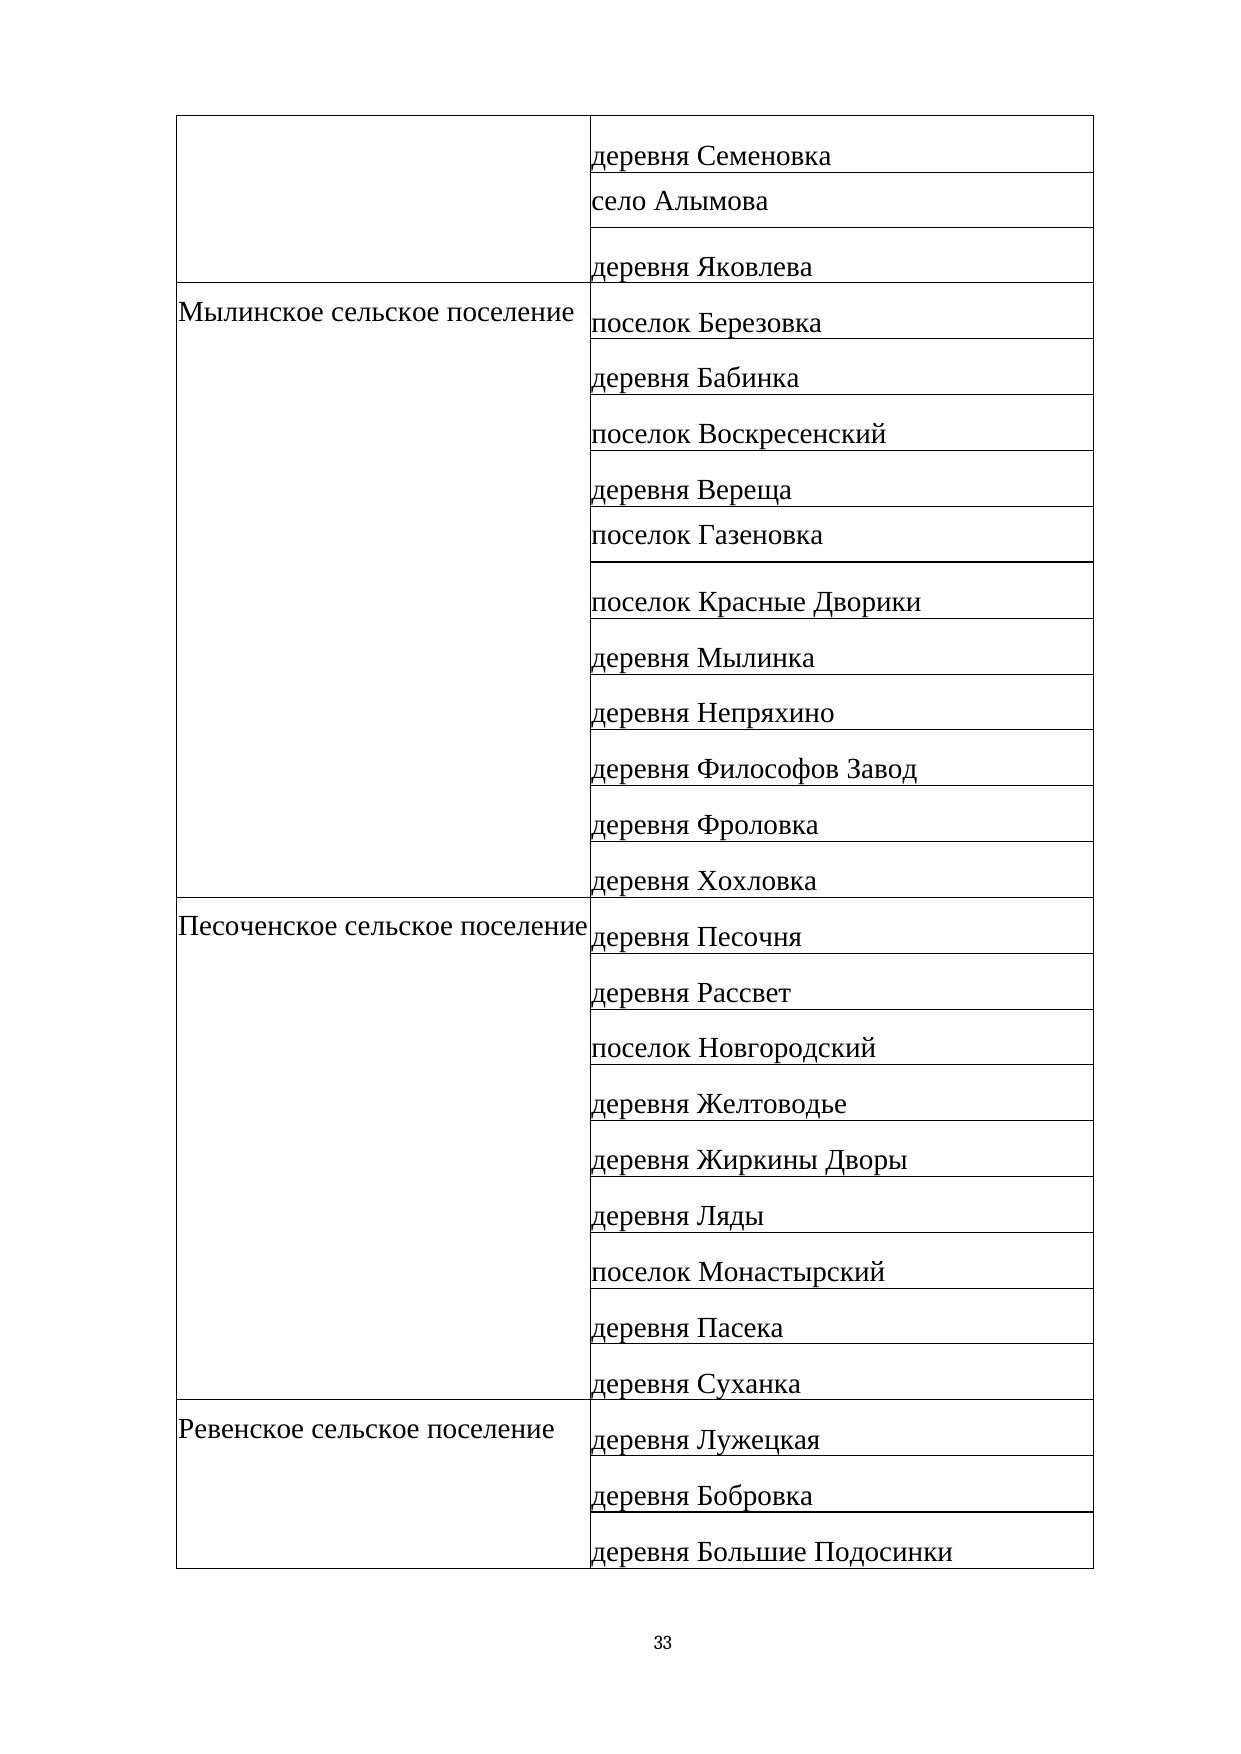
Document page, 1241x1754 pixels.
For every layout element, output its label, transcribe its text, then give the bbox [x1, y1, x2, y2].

table_cell деревня Пасека [591, 1289, 1093, 1343]
table_cell деревня Бабинка [591, 339, 1093, 394]
table_cell Песоченское сельское поселение [177, 898, 590, 1399]
table_cell поселок Газеновка [591, 507, 1093, 561]
table_cell деревня Желтоводье [591, 1065, 1093, 1120]
table_cell деревня Суханка [591, 1344, 1093, 1399]
table_cell деревня Песочня [591, 898, 1093, 953]
table_cell поселок Воскресенский [591, 395, 1093, 450]
table_cell деревня Яковлева [591, 228, 1093, 282]
table_cell Мылинское сельское поселение [177, 283, 590, 897]
table_cell деревня Мылинка [591, 619, 1093, 673]
table_cell деревня Фроловка [591, 786, 1093, 841]
table_cell село Алымова [591, 173, 1093, 227]
table_cell поселок Березовка [591, 283, 1093, 338]
table_cell поселок Красные Дворики [591, 563, 1093, 617]
table_cell деревня Ляды [591, 1177, 1093, 1232]
table_cell деревня Лужецкая [591, 1400, 1093, 1455]
table_cell деревня Большие Подосинки [591, 1513, 1093, 1568]
table_cell поселок Монастырский [591, 1233, 1093, 1288]
table_cell деревня Вереща [591, 451, 1093, 506]
table_cell деревня Бобровка [591, 1456, 1093, 1511]
table_cell деревня Философов Завод [591, 730, 1093, 785]
table_cell Ревенское сельское поселение [177, 1400, 590, 1568]
table_header деревня Семеновка [591, 116, 1093, 172]
table_cell деревня Непряхино [591, 675, 1093, 729]
table_cell деревня Рассвет [591, 954, 1093, 1009]
table_cell деревня Жиркины Дворы [591, 1121, 1093, 1176]
table_header [177, 116, 590, 282]
table_cell деревня Хохловка [591, 842, 1093, 897]
table_cell поселок Новгородский [591, 1010, 1093, 1064]
